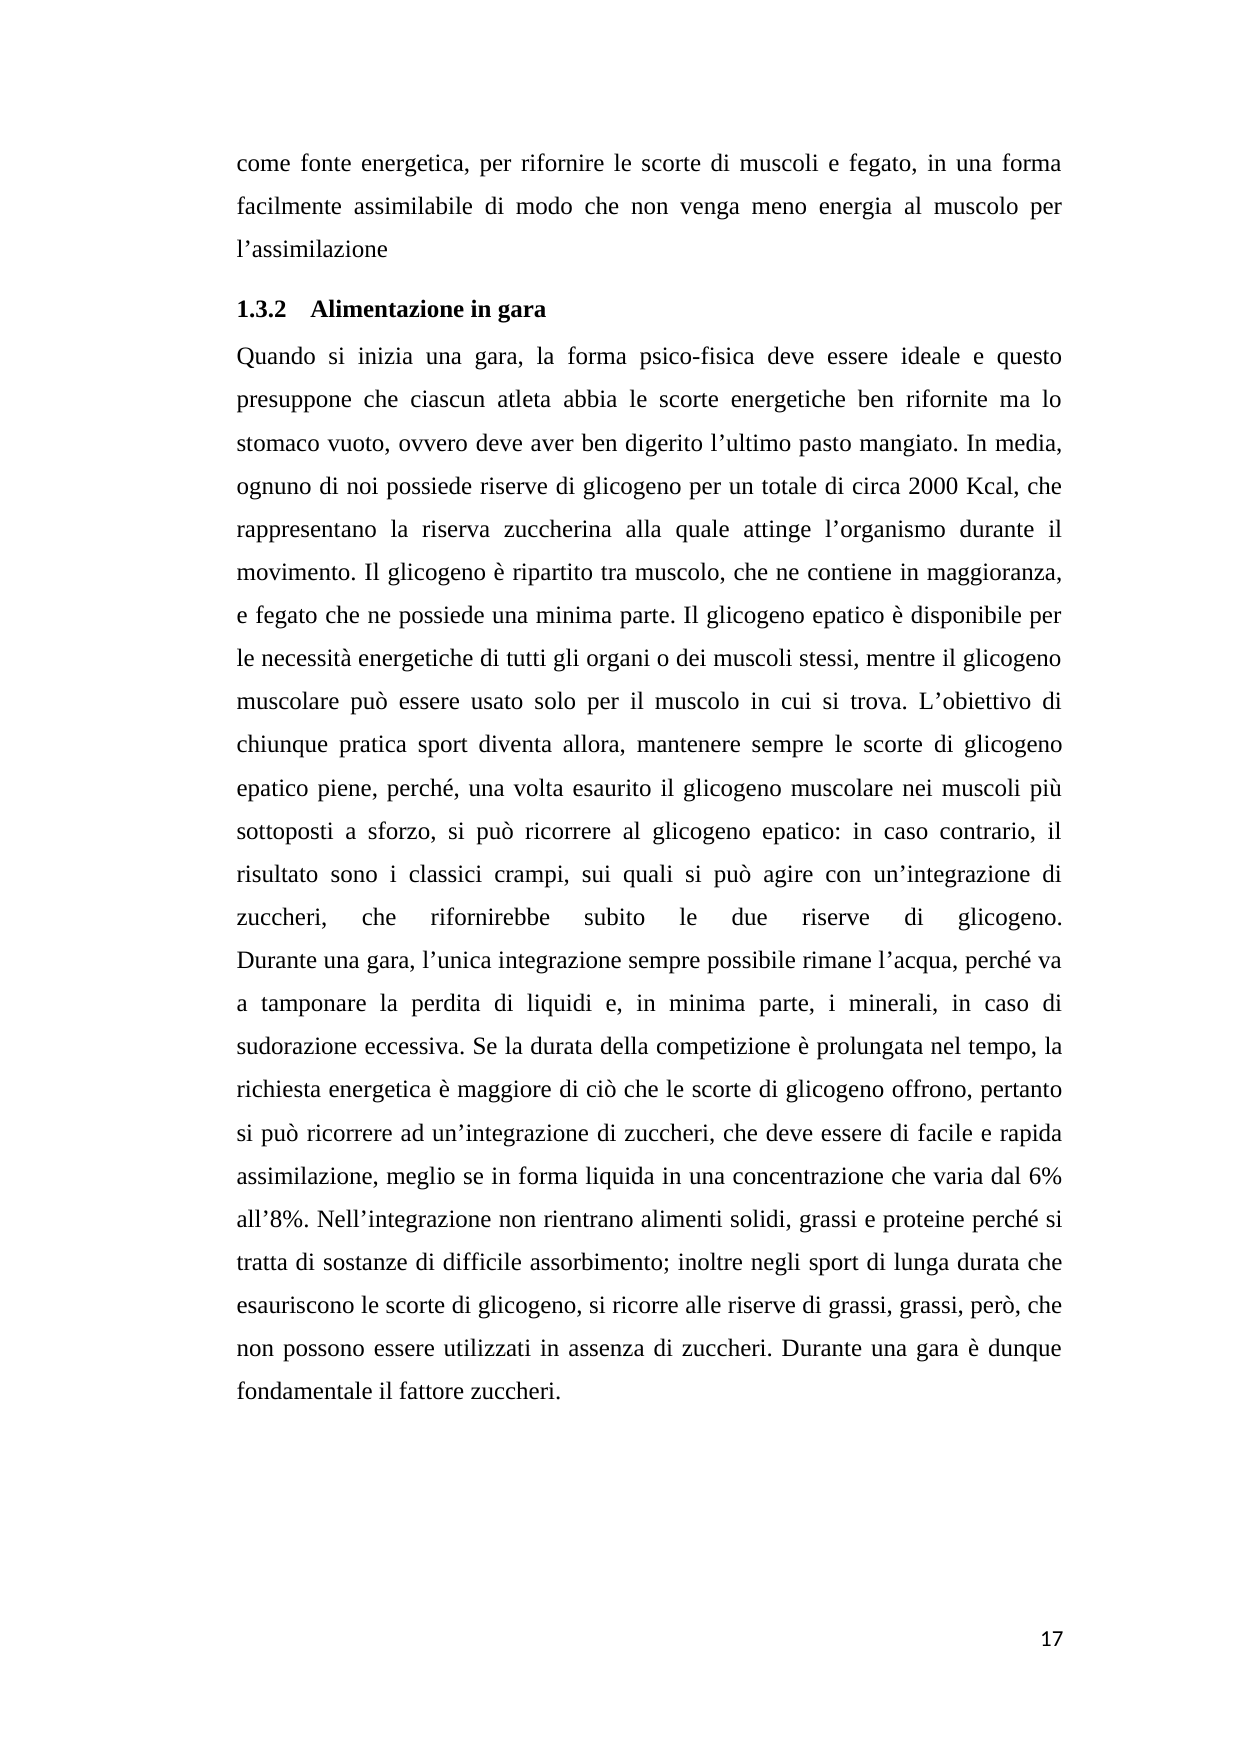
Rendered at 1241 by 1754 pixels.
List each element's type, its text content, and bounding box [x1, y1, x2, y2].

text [236, 148, 1063, 263]
text Quando si inizia una gara, la forma psico-fisica deve essere ideale e questo presuppone che ciascun atleta abbia le scorte energetiche ben rifornite ma lo stomaco vuoto, ovvero deve aver ben digerito l’ultimo pasto mangiato. In media, ognuno di noi possiede riserve di glicogeno per un totale di circa 2000 Kcal, che rappresentano la riserva zuccherina alla quale attinge l’organismo durante il movimento. Il glicogeno è ripartito tra muscolo, che ne contiene in maggioranza, e fegato che ne possiede una minima parte. Il glicogeno epatico è disponibile per le necessità energetiche di tutti gli organi o dei muscoli stessi, mentre il glicogeno muscolare può essere usato solo per il muscolo in cui si trova. L’obiettivo di chiunque pratica sport diventa allora, mantenere sempre le scorte di glicogeno epatico piene, perché, una volta esaurito il glicogeno muscolare nei muscoli più sottoposti a sforzo, si può ricorrere al glicogeno epatico: in caso contrario, il risultato sono i classici crampi, sui quali si può agire con un’integrazione di zuccheri, che rifornirebbe subito le due riserve di glicogeno. Durante una gara, l’unica integrazione sempre possibile rimane l’acqua, perché va a tamponare la perdita di liquidi e, in minima parte, i minerali, in caso di sudorazione eccessiva. Se la durata della competizione è prolungata nel tempo, la richiesta energetica è maggiore di ciò che le scorte di glicogeno offrono, pertanto si può ricorrere ad un’integrazione di zuccheri, che deve essere di facile e rapida assimilazione, meglio se in forma liquida in una concentrazione che varia dal 6% all’8%. Nell’integrazione non rientrano alimenti solidi, grassi e proteine perché si tratta di sostanze di difficile assorbimento; inoltre negli sport di lunga durata che esauriscono le scorte di glicogeno, si ricorre alle riserve di grassi, grassi, però, che non possono essere utilizzati in assenza di zuccheri. Durante una gara è dunque fondamentale il fattore zuccheri. [236, 341, 1063, 1405]
text 1.3.2 Alimentazione in gara [236, 294, 1063, 322]
